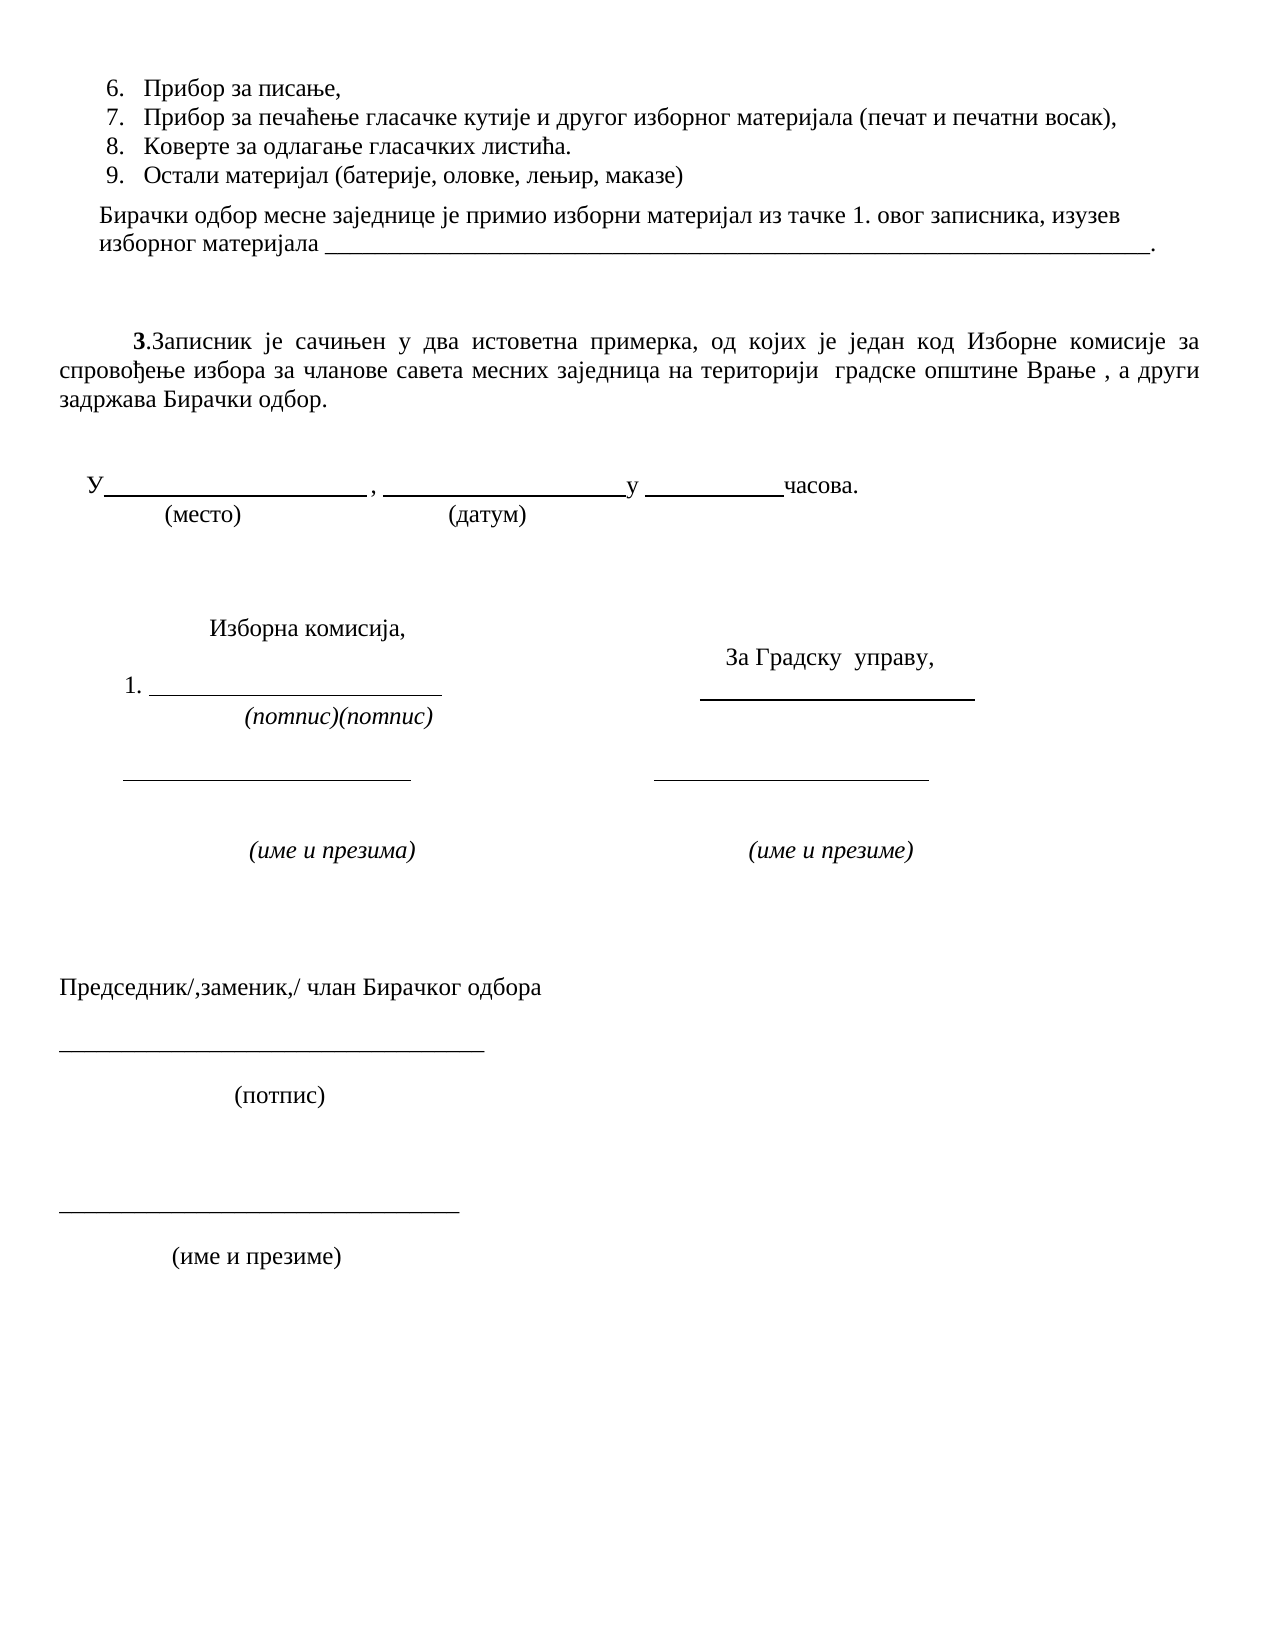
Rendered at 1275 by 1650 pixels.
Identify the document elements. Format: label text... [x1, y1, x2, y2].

list Прибор за писање, [106, 74, 1211, 102]
list Остали материјал (батерије, оловке, лењир, маказе) [106, 160, 1211, 189]
text __________________________________ [59, 1026, 1211, 1054]
list Прибор за печаћење гласачке кутије и другог изборног материјала (печат и печатни восак), [106, 102, 1211, 131]
text (име и презима) (име и презиме) [249, 836, 1211, 864]
text Председник/,заменик,/ члан Бирачког одбора [59, 972, 1211, 1001]
text Изборна комисија, [161, 613, 1211, 642]
text ________________________________ [59, 1187, 1211, 1216]
text (потпис)(потпис) [244, 701, 1211, 729]
text У , у часова. [86, 470, 872, 499]
text За Градску управу, [86, 642, 980, 671]
text (потпис) [59, 1080, 1211, 1108]
list Коверте за одлагање гласачких листића. [106, 131, 1211, 160]
list 3.Записник је сачињен у два истоветна примерка, од којих је један код Изборне комисије за спровођење избора за чланове савета месних заједница на територији градске општине Врање , а други задржава Бирачки одбор. [59, 326, 1202, 412]
text Бирачки одбор месне заједнице је примио изборни материјал из тачке 1. овог записника, изузев изборног материјала __________________________________________________________________. [99, 200, 1211, 257]
text (место) (датум) [86, 499, 872, 528]
text (име и презиме) [59, 1241, 1211, 1270]
